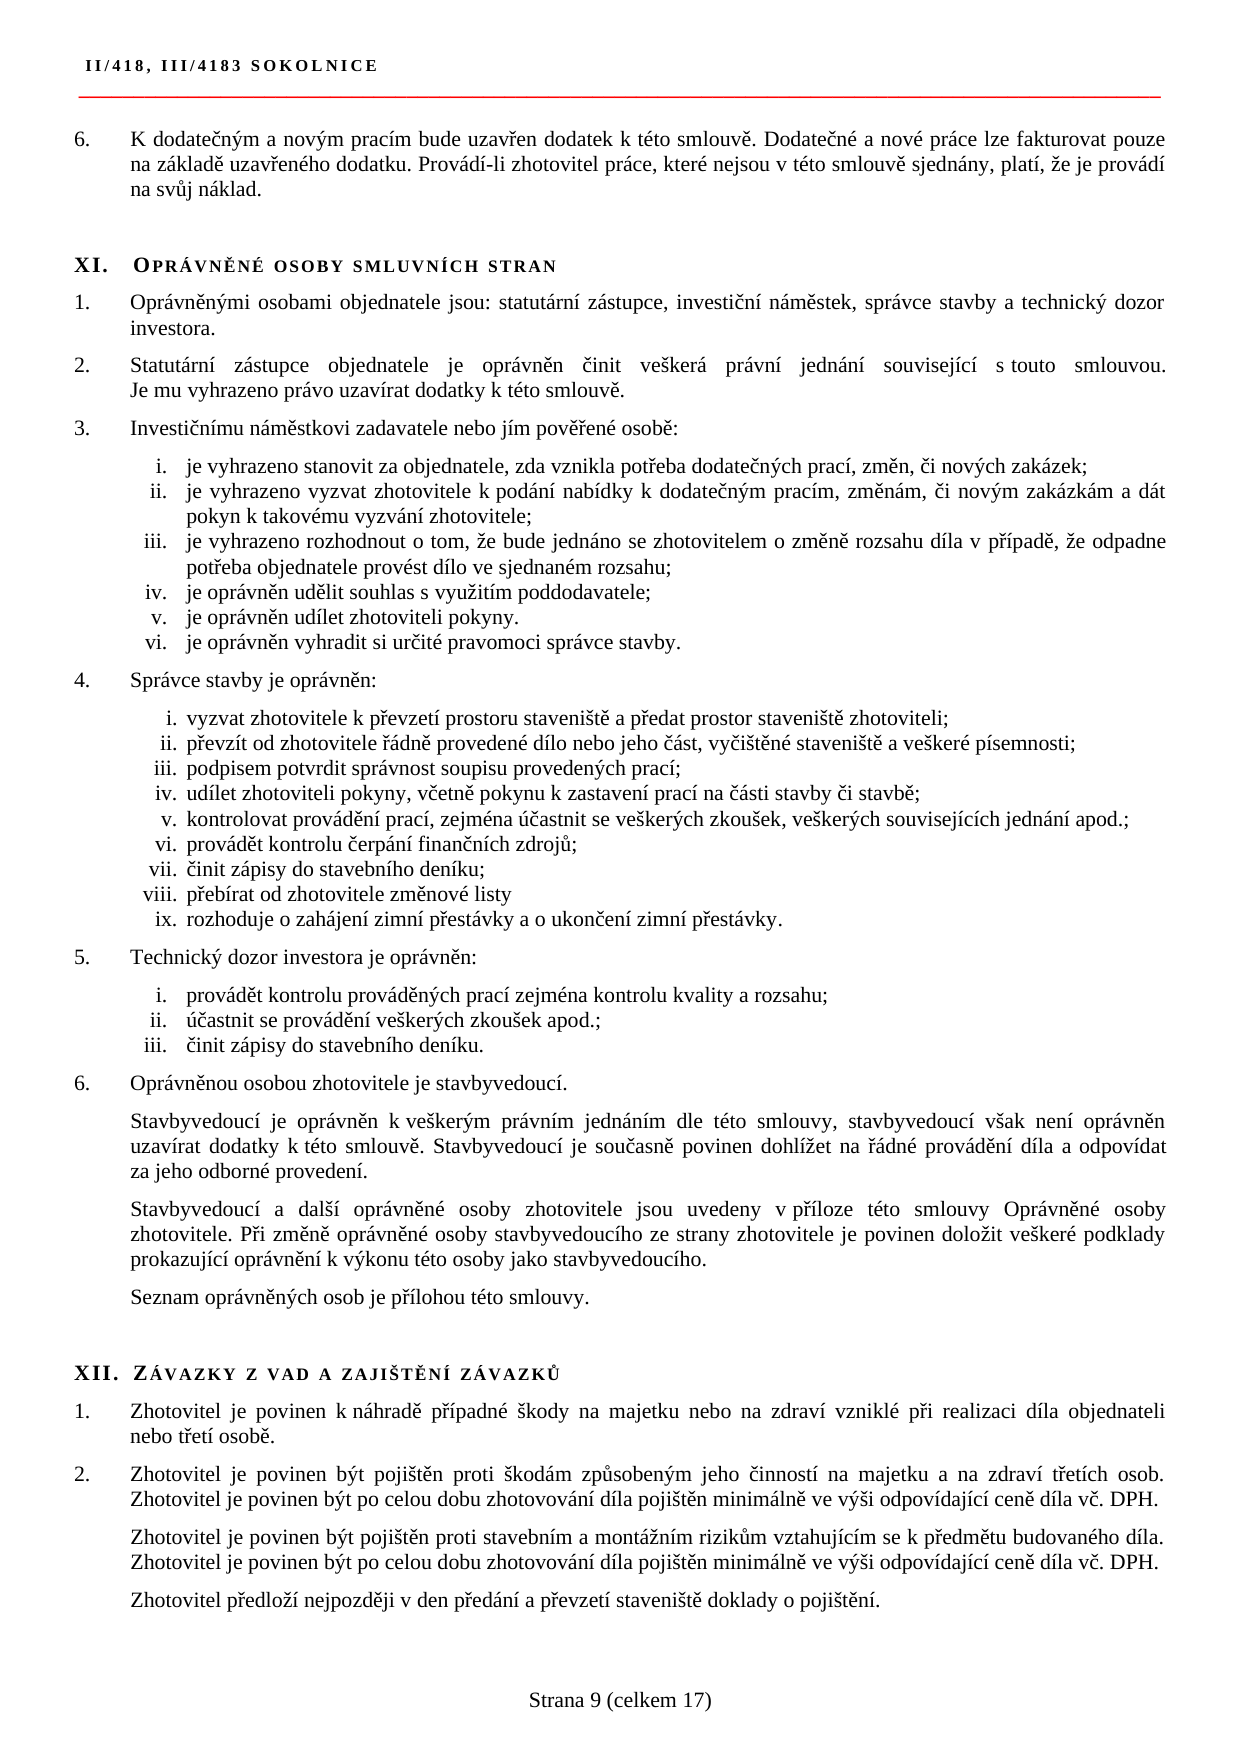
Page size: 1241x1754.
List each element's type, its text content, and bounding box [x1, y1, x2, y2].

list Oprávněné osoby smluvních stran [74, 252, 1166, 277]
list Zhotovitel je povinen být pojištěn proti škodám způsobeným jeho činností na majetku a na zdraví třetích osob. Zhotovitel je povinen být po celou dobu zhotovování díla pojištěn minimálně ve výši odpovídající ceně díla vč. DPH. [74, 1461, 1166, 1511]
list je oprávněn udílet zhotoviteli pokyny. [167, 604, 1166, 629]
text Zhotovitel je povinen být pojištěn proti stavebním a montážním rizikům vztahujícím se k předmětu budovaného díla. Zhotovitel je povinen být po celou dobu zhotovování díla pojištěn minimálně ve výši odpovídající ceně díla vč. DPH. [130, 1524, 1166, 1574]
list kontrolovat provádění prací, zejména účastnit se veškerých zkoušek, veškerých souvisejících jednání apod.; [177, 806, 1166, 831]
text Stavbyvedoucí je oprávněn k veškerým právním jednáním dle této smlouvy, stavbyvedoucí však není oprávněn uzavírat dodatky k této smlouvě. Stavbyvedoucí je současně povinen dohlížet na řádné provádění díla a odpovídat za jeho odborné provedení. [130, 1108, 1166, 1183]
list Závazky z vad a zajištění závazků [74, 1360, 1166, 1386]
list Technický dozor investora je oprávněn: [74, 944, 1166, 969]
list provádět kontrolu prováděných prací zejména kontrolu kvality a rozsahu; [167, 982, 1166, 1007]
list udílet zhotoviteli pokyny, včetně pokynu k zastavení prací na části stavby či stavbě; [177, 780, 1166, 806]
list Statutární zástupce objednatele je oprávněn činit veškerá právní jednání související s touto smlouvou. Je mu vyhrazeno právo uzavírat dodatky k této smlouvě. [74, 352, 1166, 403]
list je oprávněn udělit souhlas s využitím poddodavatele; [167, 579, 1166, 604]
list účastnit se provádění veškerých zkoušek apod.; [167, 1007, 1166, 1032]
list K dodatečným a novým pracím bude uzavřen dodatek k této smlouvě. Dodatečné a nové práce lze fakturovat pouze na základě uzavřeného dodatku. Provádí-li zhotovitel práce, které nejsou v této smlouvě sjednány, platí, že je provádí na svůj náklad. [74, 126, 1166, 201]
list je vyhrazeno vyzvat zhotovitele k podání nabídky k dodatečným pracím, změnám, či novým zakázkám a dát pokyn k takovému vyzvání zhotovitele; [167, 478, 1166, 528]
list činit zápisy do stavebního deníku; [177, 856, 1166, 881]
list rozhoduje o zahájení zimní přestávky a o ukončení zimní přestávky. [177, 906, 1166, 932]
list přebírat od zhotovitele změnové listy [177, 881, 1166, 906]
list vyzvat zhotovitele k převzetí prostoru staveniště a předat prostor staveniště zhotoviteli; [177, 705, 1166, 730]
list Investičnímu náměstkovi zadavatele nebo jím pověřené osobě: [74, 415, 1166, 440]
list podpisem potvrdit správnost soupisu provedených prací; [177, 755, 1166, 780]
list činit zápisy do stavebního deníku. [167, 1032, 1166, 1057]
text Zhotovitel předloží nejpozději v den předání a převzetí staveniště doklady o pojištění. [130, 1587, 1166, 1612]
text Seznam oprávněných osob je přílohou této smlouvy. [130, 1284, 1166, 1309]
list Oprávněnou osobou zhotovitele je stavbyvedoucí. [74, 1070, 1166, 1095]
list Oprávněnými osobami objednatele jsou: statutární zástupce, investiční náměstek, správce stavby a technický dozor investora. [74, 289, 1166, 340]
list Správce stavby je oprávněn: [74, 667, 1166, 692]
list je vyhrazeno stanovit za objednatele, zda vznikla potřeba dodatečných prací, změn, či nových zakázek; [167, 453, 1166, 478]
list provádět kontrolu čerpání finančních zdrojů; [177, 831, 1166, 856]
list Zhotovitel je povinen k náhradě případné škody na majetku nebo na zdraví vzniklé při realizaci díla objednateli nebo třetí osobě. [74, 1398, 1166, 1448]
list je oprávněn vyhradit si určité pravomoci správce stavby. [167, 629, 1166, 654]
list je vyhrazeno rozhodnout o tom, že bude jednáno se zhotovitelem o změně rozsahu díla v případě, že odpadne potřeba objednatele provést dílo ve sjednaném rozsahu; [167, 528, 1166, 579]
list převzít od zhotovitele řádně provedené dílo nebo jeho část, vyčištěné staveniště a veškeré písemnosti; [177, 730, 1166, 755]
text Stavbyvedoucí a další oprávněné osoby zhotovitele jsou uvedeny v příloze této smlouvy Oprávněné osoby zhotovitele. Při změně oprávněné osoby stavbyvedoucího ze strany zhotovitele je povinen doložit veškeré podklady prokazující oprávnění k výkonu této osoby jako stavbyvedoucího. [130, 1196, 1166, 1271]
